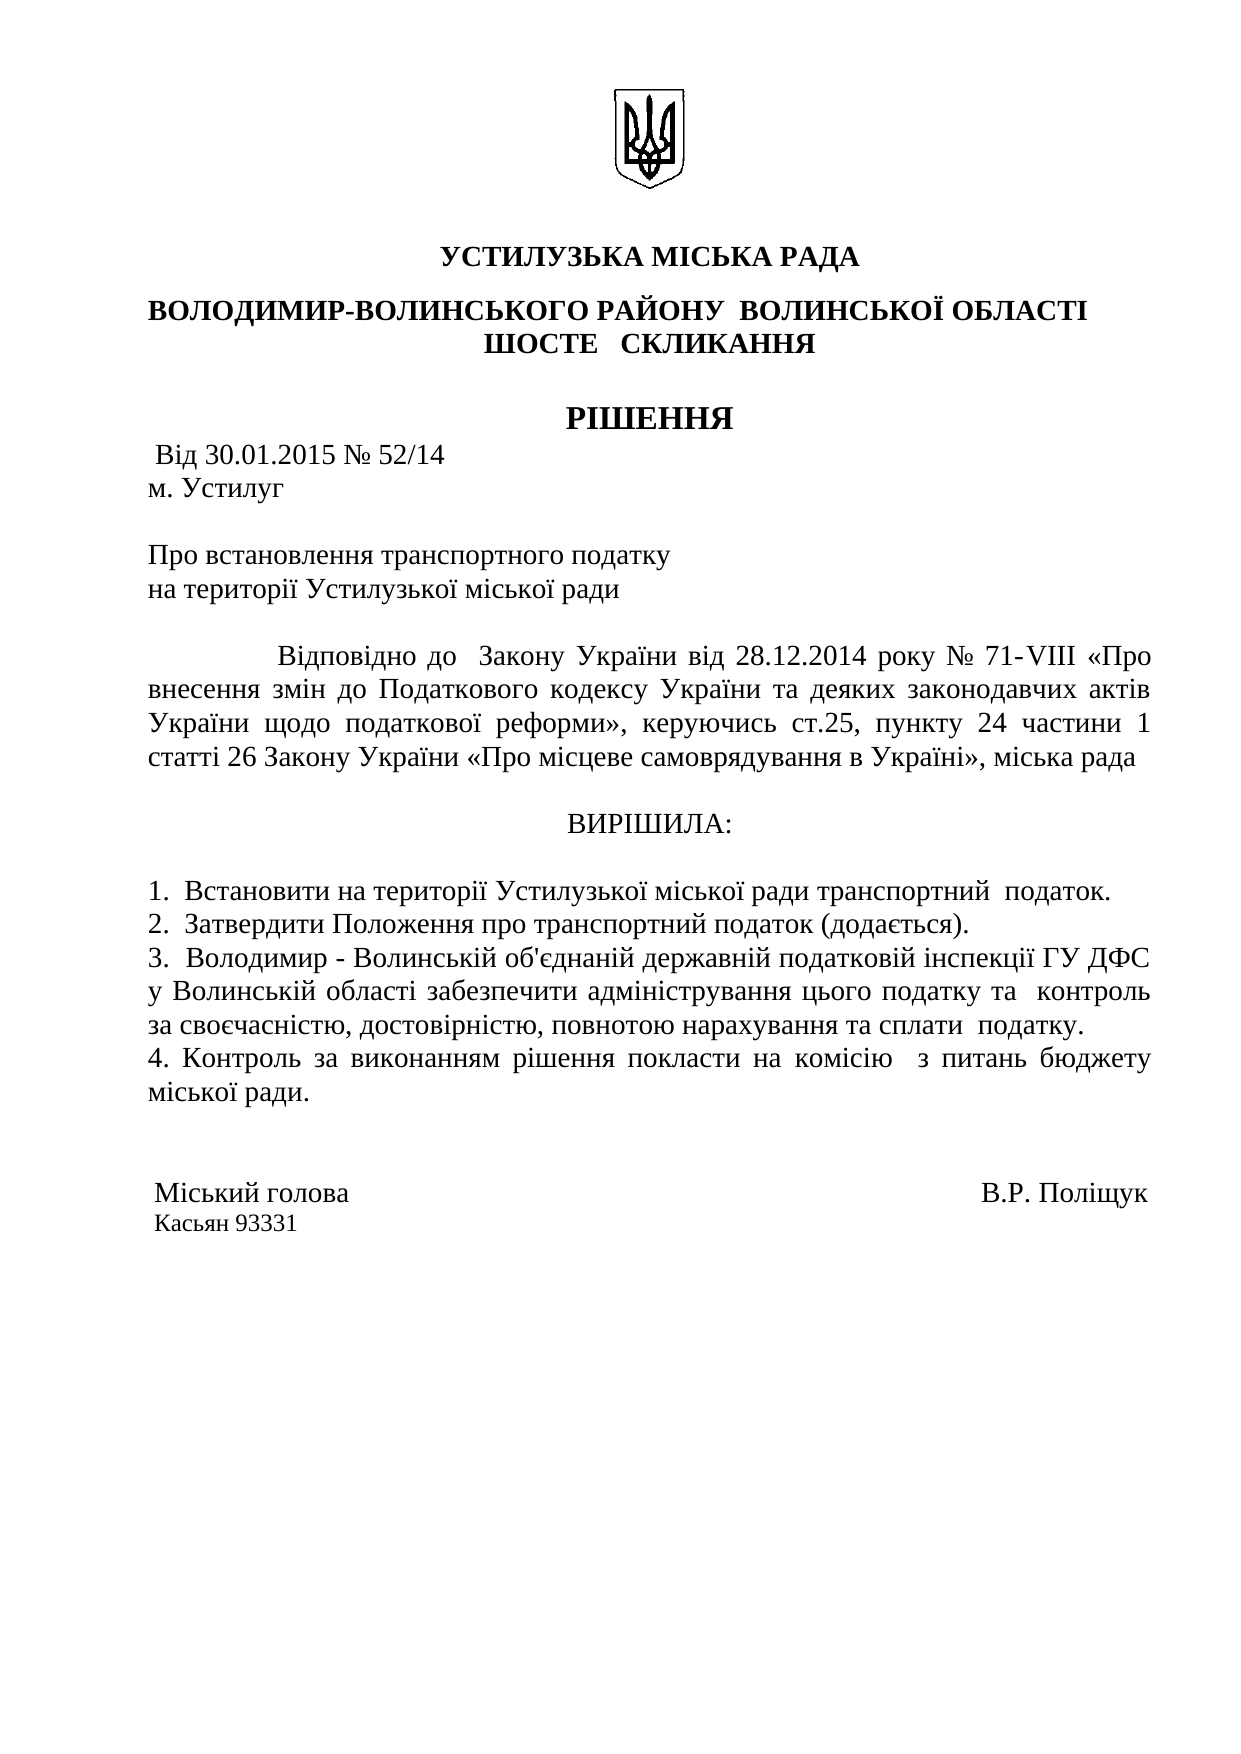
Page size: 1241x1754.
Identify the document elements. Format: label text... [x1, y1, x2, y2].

picture [614, 88, 685, 189]
subtitle УСТИЛУЗЬКА МІСЬКА РАДА [148, 239, 1152, 272]
text 4. Контроль за виконанням рішення покласти на комісію з питань бюджету міської ради. [148, 1041, 1152, 1108]
text РІШЕННЯ [148, 398, 1152, 437]
text ВИРІШИЛА: [148, 806, 1152, 839]
subtitle ВОЛОДИМИР-ВОЛИНСЬКОГО РАЙОНУ ВОЛИНСЬКОЇ ОБЛАСТІ [148, 293, 1160, 327]
text на території Устилузької міської ради [148, 571, 1152, 604]
text Відповідно до Закону України від 28.12.2014 року № 71-VIII «Про внесення змін до Податкового кодексу України та деяких законодавчих актів України щодо податкової реформи», керуючись ст.25, пункту 24 частини 1 статті 26 Закону України «Про місцеве самоврядування в Україні», міська рада [148, 638, 1152, 772]
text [154, 1175, 1152, 1237]
text Про встановлення транспортного податку [148, 537, 1152, 571]
text 3. Володимир - Волинській об'єднаній державній податковій інспекції ГУ ДФС у Волинській області забезпечити адміністрування цього податку та контроль за своєчасністю, достовірністю, повнотою нарахування та сплати податку. [148, 940, 1152, 1041]
text 2. Затвердити Положення про транспортний податок (додається). [148, 906, 1152, 940]
text ШОСТЕ СКЛИКАННЯ [148, 327, 1152, 360]
text Від 30.01.2015 № 52/14 [148, 437, 1152, 470]
text м. Устилуг [148, 470, 1152, 504]
text 1. Встановити на території Устилузької міської ради транспортний податок. [148, 873, 1152, 906]
